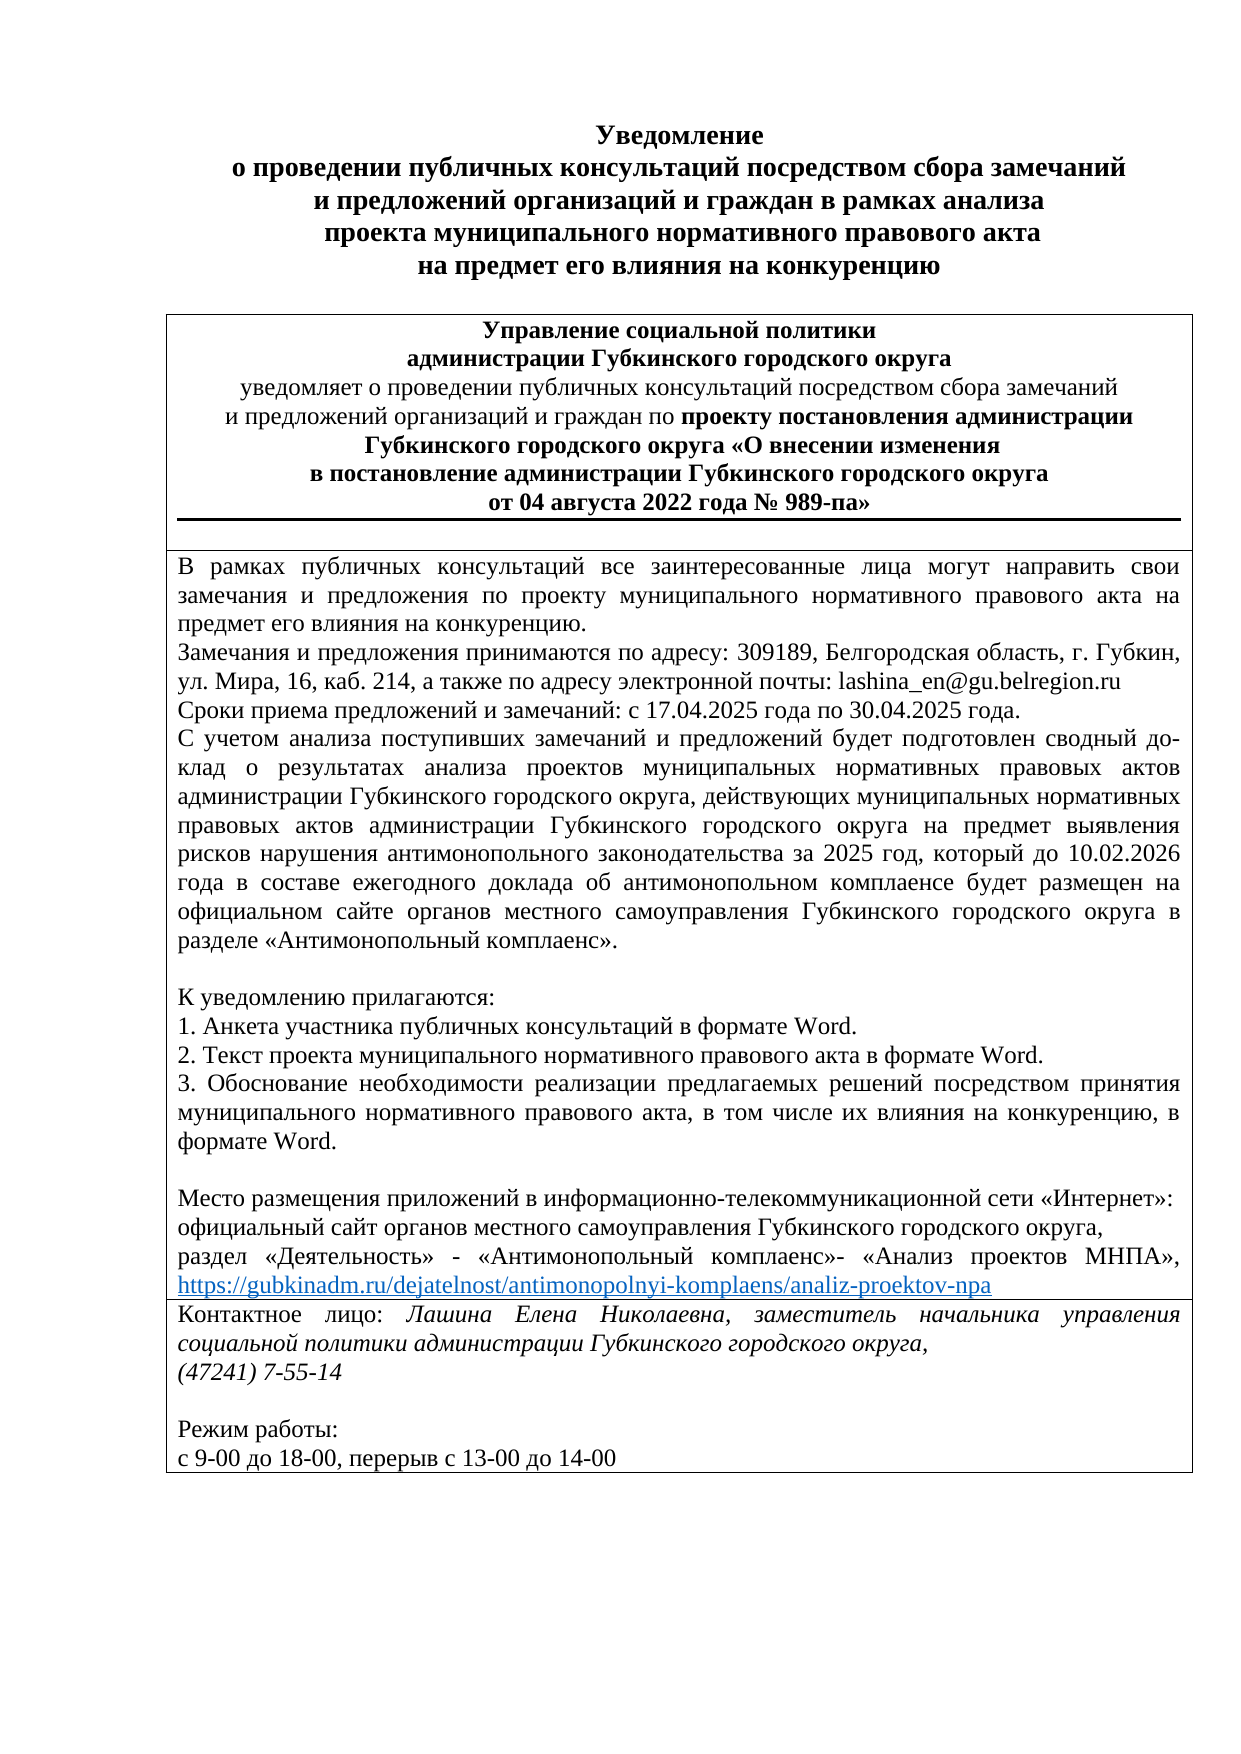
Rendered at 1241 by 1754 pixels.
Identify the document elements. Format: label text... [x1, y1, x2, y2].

text о проведении публичных консультаций посредством сбора замечаний [177, 151, 1181, 183]
table_cell В рамках публичных консультаций все заинтересованные лица могут направить свои замечания и предложения по проекту муниципального нормативного правового акта на предмет его влияния на конкуренцию. Замечания и предложения принимаются по адресу: 309189, Белгородская область, г. Губкин, ул. Мира, 16, каб. 214, а также по адресу электронной почты: lashina_en@gu.belregion.ru Сроки приема предложений и замечаний: с 17.04.2025 года по 30.04.2025 года. С учетом анализа поступивших замечаний и предложений будет подготовлен сводный до-клад о результатах анализа проектов муниципальных нормативных правовых актов администрации Губкинского городского округа, действующих муниципальных нормативных правовых актов администрации Губкинского городского округа на предмет выявления рисков нарушения антимонопольного законодательства за 2025 год, который до 10.02.2026 года в составе ежегодного доклада об антимонопольном комплаенсе будет размещен на официальном сайте органов местного самоуправления Губкинского городского округа в разделе «Антимонопольный комплаенс». К уведомлению прилагаются: 1. Анкета участника публичных консультаций в формате Word. 2. Текст проекта муниципального нормативного правового акта в формате Word. 3. Обоснование необходимости реализации предлагаемых решений посредством принятия муниципального нормативного правового акта, в том числе их влияния на конкуренцию, в формате Word. Место размещения приложений в информационно-телекоммуникационной сети «Интернет»: официальный сайт органов местного самоуправления Губкинского городского округа, раздел «Деятельность» - «Антимонопольный комплаенс»- «Анализ проектов МНПА», https://gubkinadm.ru/dejatelnost/antimonopolnyi-komplaens/analiz-proektov-npa [167, 551, 1192, 1298]
table_header Управление социальной политики администрации Губкинского городского округа уведомляет о проведении публичных консультаций посредством сбора замечаний и предложений организаций и граждан по проекту постановления администрации Губкинского городского округа «О внесении изменения в постановление администрации Губкинского городского округа от 04 августа 2022 года № 989-па» [167, 315, 1192, 550]
text на предмет его влияния на конкуренцию [177, 248, 1181, 280]
text проекта муниципального нормативного правового акта [177, 215, 1181, 248]
text и предложений организаций и граждан в рамках анализа [177, 183, 1181, 215]
text Уведомление [177, 118, 1181, 151]
table_cell Контактное лицо: Лашина Елена Николаевна, заместитель начальника управления социальной политики администрации Губкинского городского округа, (47241) 7-55-14 Режим работы: с 9-00 до 18-00, перерыв с 13-00 до 14-00 [167, 1300, 1192, 1472]
